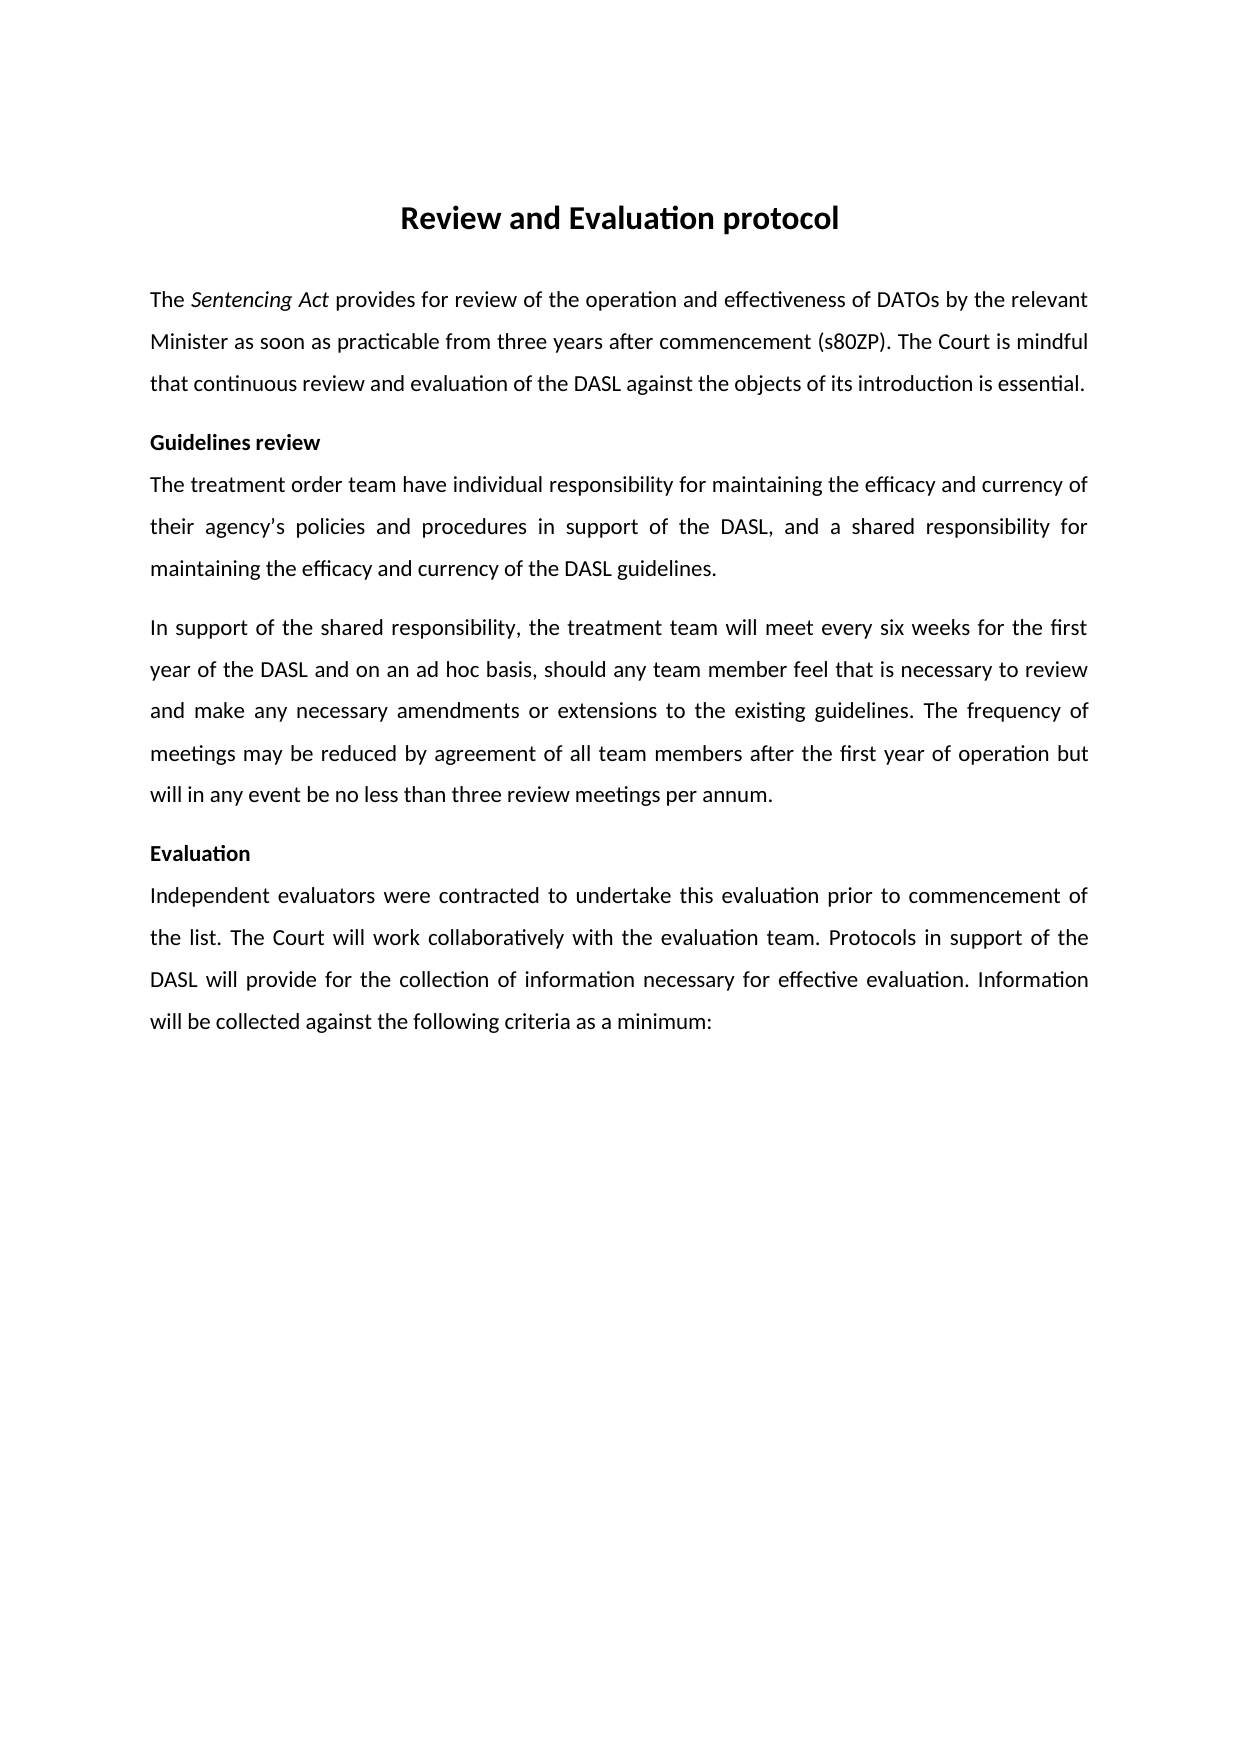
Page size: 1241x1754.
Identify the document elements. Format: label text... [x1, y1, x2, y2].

text Evaluation [150, 839, 1090, 867]
text The Sentencing Act provides for review of the operation and effectiveness of DATOs by the relevant Minister as soon as practicable from three years after commencement (s80ZP). The Court is mindful that continuous review and evaluation of the DASL against the objects of its introduction is essential. [150, 286, 1090, 397]
text Guidelines review [150, 428, 1090, 456]
text Independent evaluators were contracted to undertake this evaluation prior to commencement of the list. The Court will work collaboratively with the evaluation team. Protocols in support of the DASL will provide for the collection of information necessary for effective evaluation. Information will be collected against the following criteria as a minimum: [150, 881, 1090, 1035]
text Review and Evaluation protocol [150, 197, 1090, 238]
text In support of the shared responsibility, the treatment team will meet every six weeks for the first year of the DASL and on an ad hoc basis, should any team member feel that is necessary to review and make any necessary amendments or extensions to the existing guidelines. The frequency of meetings may be reduced by agreement of all team members after the first year of operation but will in any event be no less than three review meetings per annum. [150, 613, 1090, 809]
text The treatment order team have individual responsibility for maintaining the efficacy and currency of their agency’s policies and procedures in support of the DASL, and a shared responsibility for maintaining the efficacy and currency of the DASL guidelines. [150, 470, 1090, 582]
